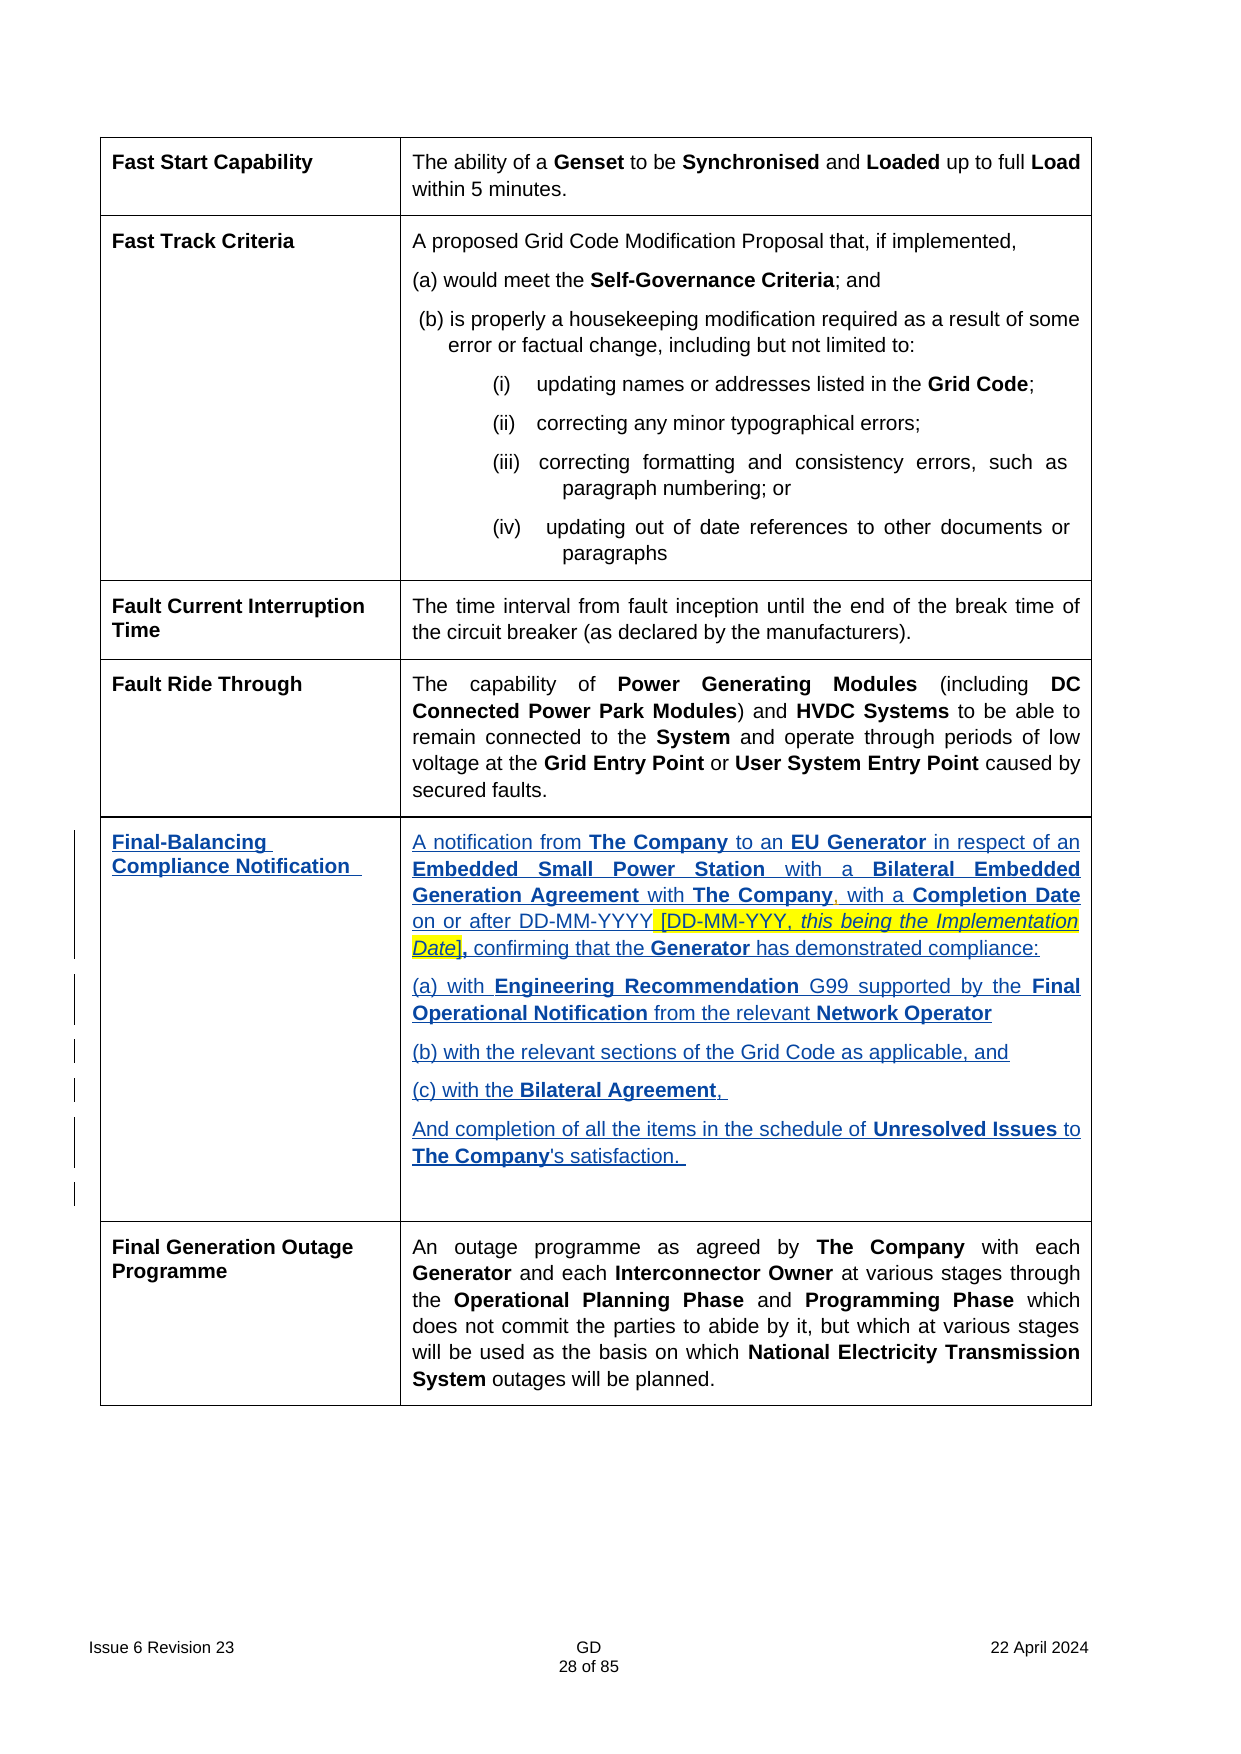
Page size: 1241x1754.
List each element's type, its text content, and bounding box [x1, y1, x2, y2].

table_cell [101, 818, 400, 1221]
table_cell A proposed Grid Code Modification Proposal that, if implemented, (a) would meet the Self-Governance Criteria; and (b) is properly a housekeeping modification required as a result of some error or factual change, including but not limited to: (i) updating names or addresses listed in the Grid Code; (ii) correcting any minor typographical errors; (iii) correcting formatting and consistency errors, such as paragraph numbering; or (iv) updating out of date references to other documents or paragraphs [401, 216, 1091, 580]
table_cell An outage programme as agreed by The Company with each Generator and each Interconnector Owner at various stages through the Operational Planning Phase and Programming Phase which does not commit the parties to abide by it, but which at various stages will be used as the basis on which National Electricity Transmission System outages will be planned. [401, 1222, 1091, 1405]
table_cell Fast Start Capability [101, 138, 400, 215]
table_cell Fault Current Interruption Time [101, 581, 400, 659]
table_cell The capability of Power Generating Modules (including DC Connected Power Park Modules) and HVDC Systems to be able to remain connected to the System and operate through periods of low voltage at the Grid Entry Point or User System Entry Point caused by secured faults. [401, 660, 1091, 816]
table_cell Final Generation Outage Programme [101, 1222, 400, 1405]
table_cell Fast Track Criteria [101, 216, 400, 580]
table_cell [401, 818, 1091, 1221]
table_cell Fault Ride Through [101, 660, 400, 816]
table_cell The ability of a Genset to be Synchronised and Loaded up to full Load within 5 minutes. [401, 138, 1091, 215]
table_cell The time interval from fault inception until the end of the break time of the circuit breaker (as declared by the manufacturers). [401, 581, 1091, 659]
